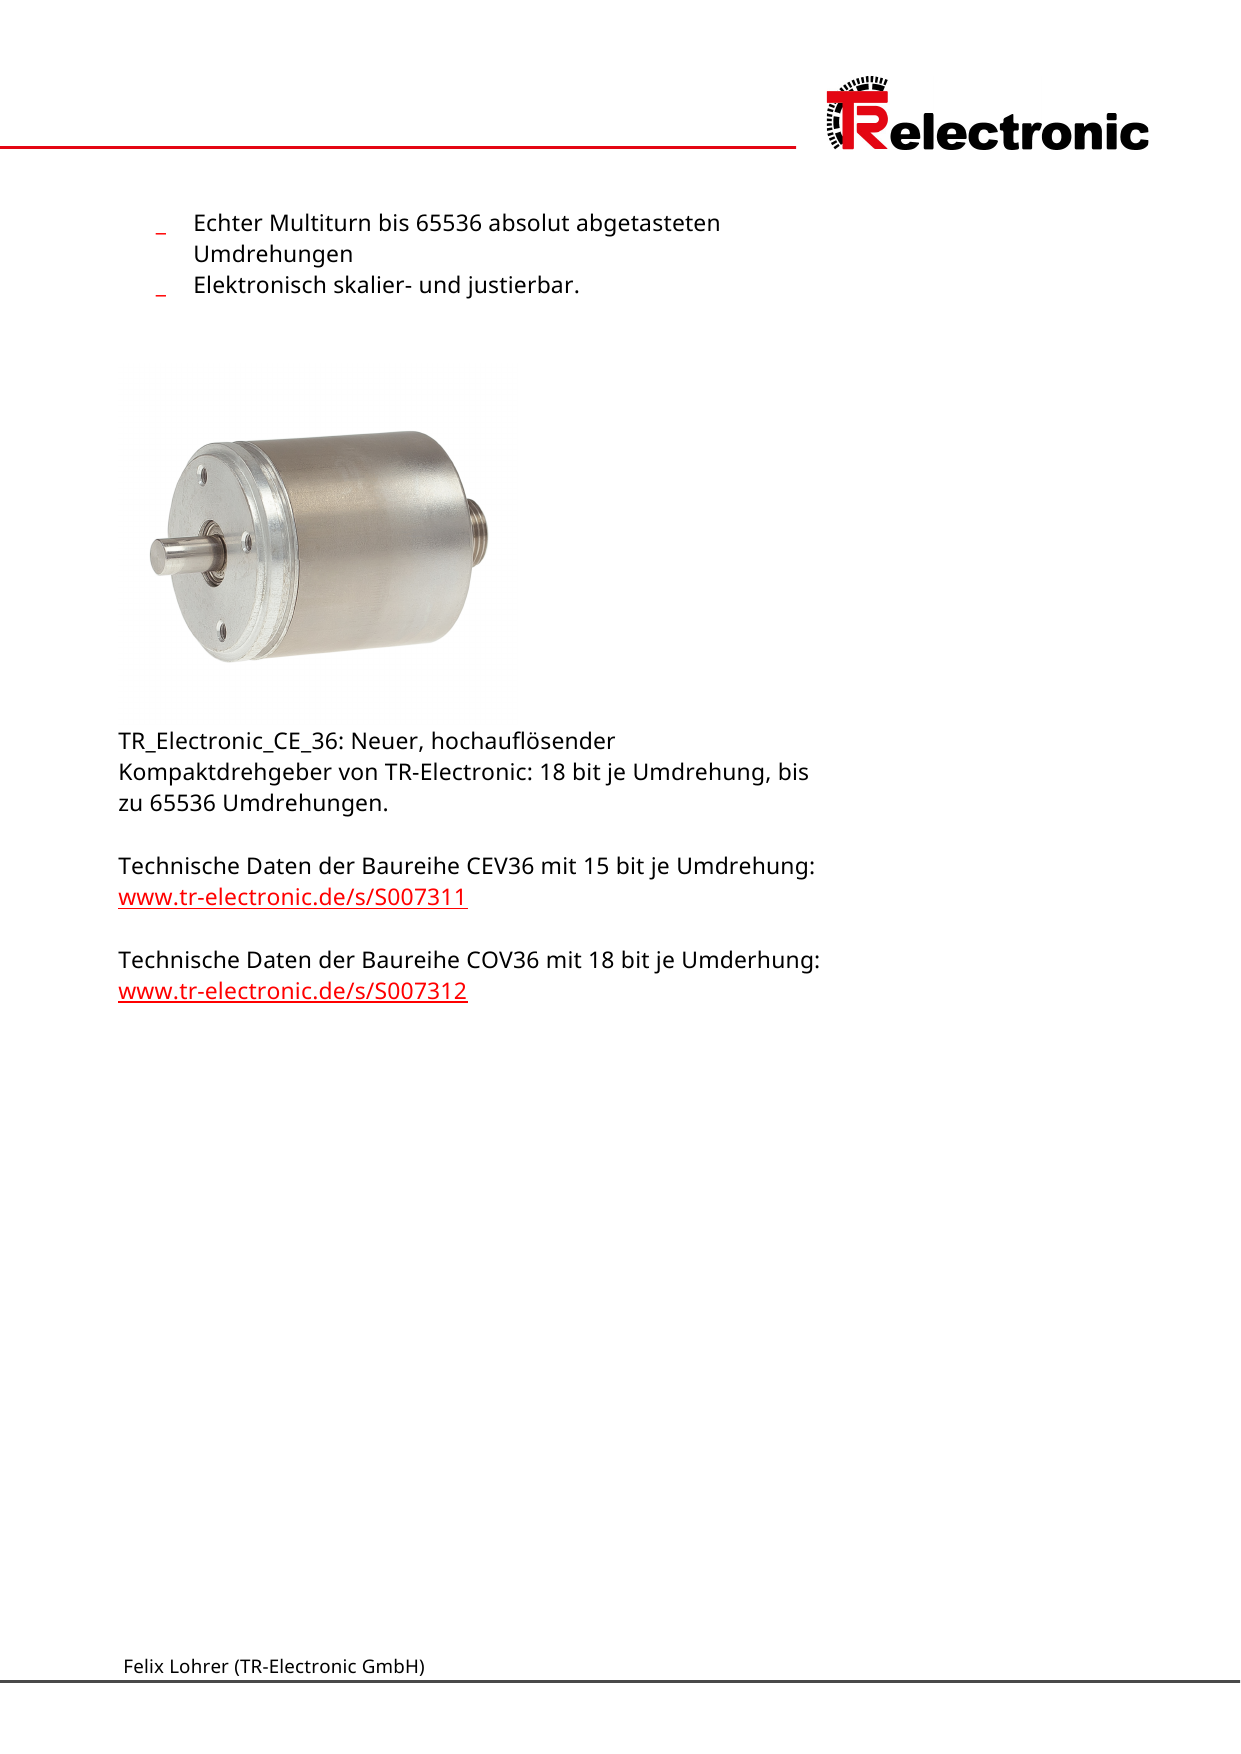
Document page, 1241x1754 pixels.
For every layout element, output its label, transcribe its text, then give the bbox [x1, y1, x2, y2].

text Technische Daten der Baureihe CEV36 mit 15 bit je Umdrehung: www.tr-electronic.de/s/S007311 [118, 850, 827, 912]
list Echter Multiturn bis 65536 absolut abgetasteten Umdrehungen [156, 207, 827, 269]
text TR_Electronic_CE_36: Neuer, hochauflösender Kompaktdrehgeber von TR-Electronic: 18 bit je Umdrehung, bis zu 65536 Umdrehungen. [118, 725, 827, 819]
picture [826, 76, 1149, 150]
list Elektronisch skalier- und justierbar. [156, 269, 827, 301]
picture [118, 363, 518, 725]
text Technische Daten der Baureihe COV36 mit 18 bit je Umderhung: www.tr-electronic.de/s/S007312 [118, 944, 827, 1006]
